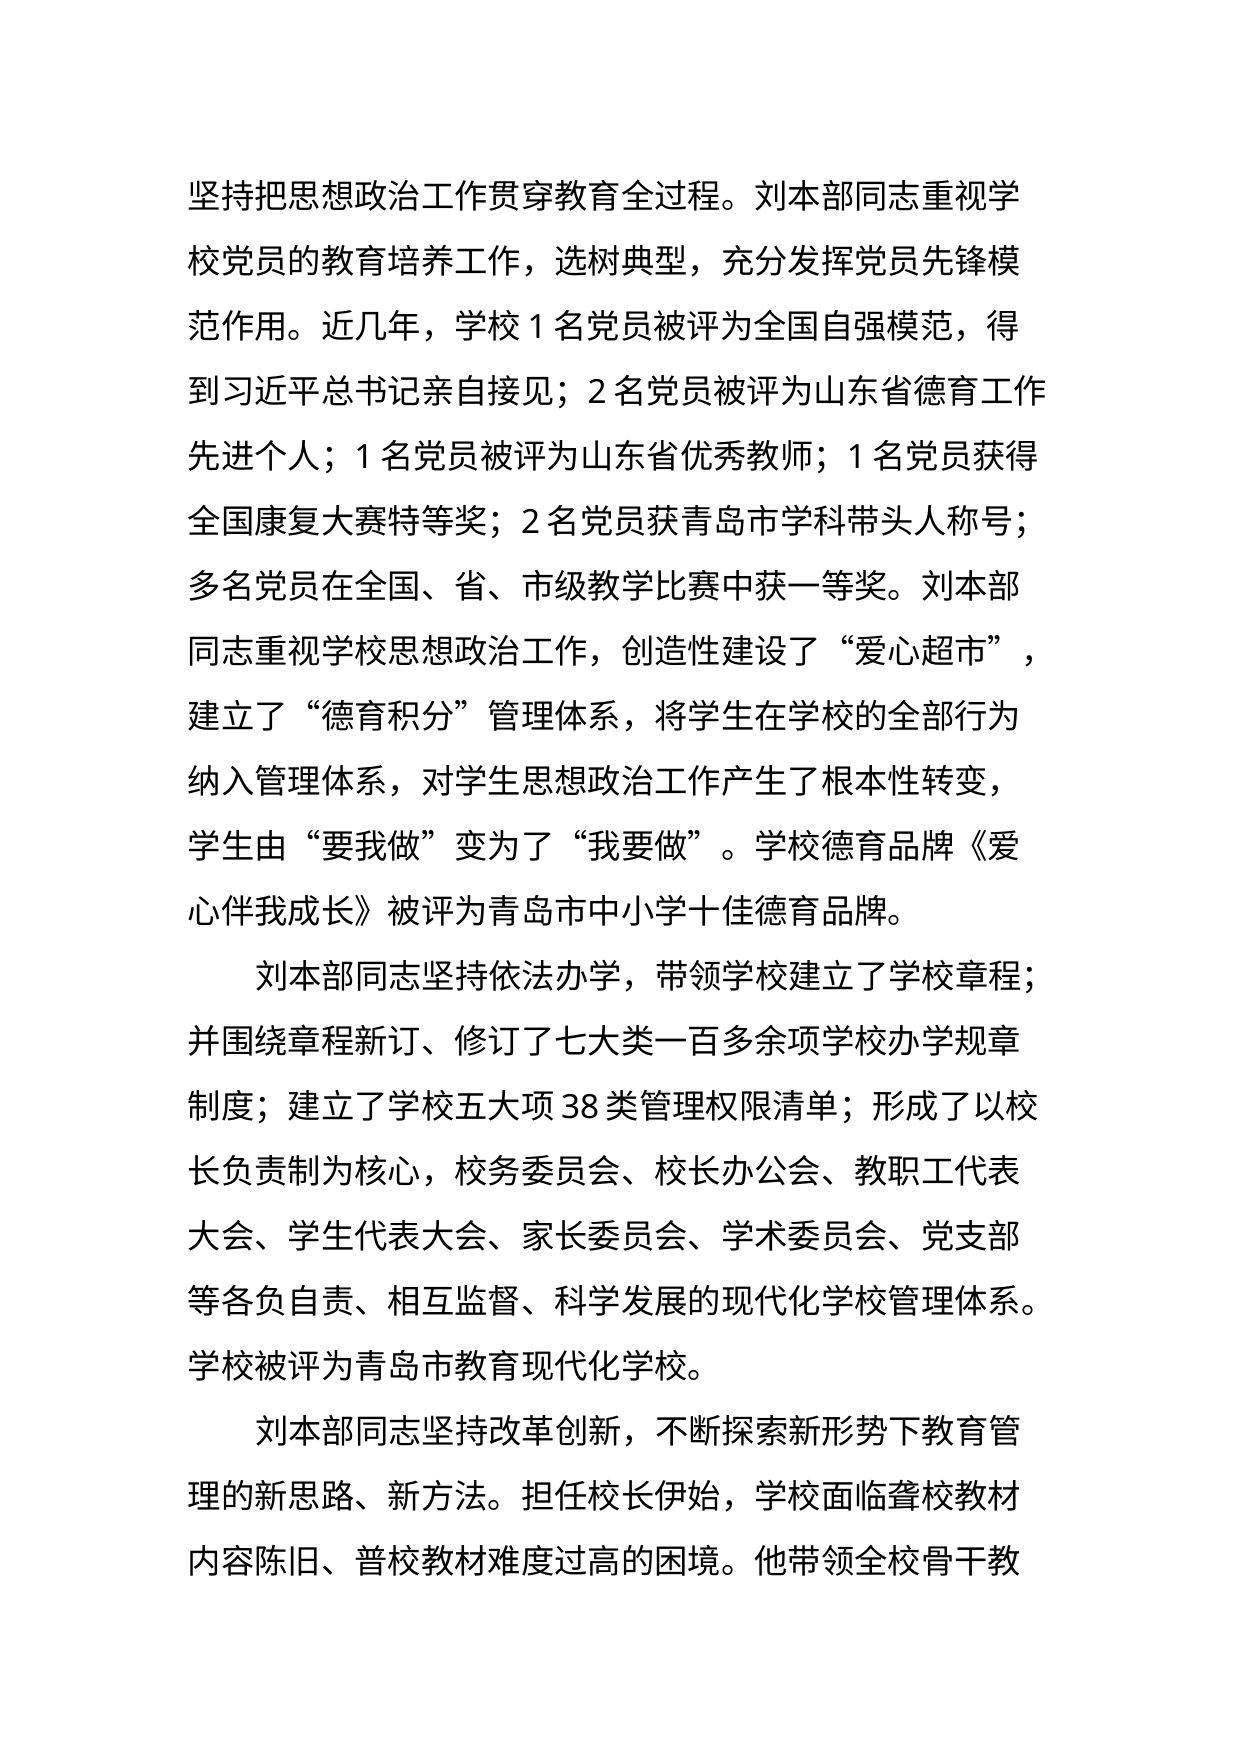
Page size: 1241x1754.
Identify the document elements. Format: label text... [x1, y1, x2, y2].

text 刘本部同志坚持依法办学，带领学校建立了学校章程；并围绕章程新订、修订了七大类一百多余项学校办学规章制度；建立了学校五大项38类管理权限清单；形成了以校长负责制为核心，校务委员会、校长办公会、教职工代表大会、学生代表大会、家长委员会、学术委员会、党支部等各负自责、相互监督、科学发展的现代化学校管理体系。学校被评为青岛市教育现代化学校。 [187, 942, 1053, 1397]
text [187, 1397, 1053, 1592]
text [187, 162, 1053, 942]
